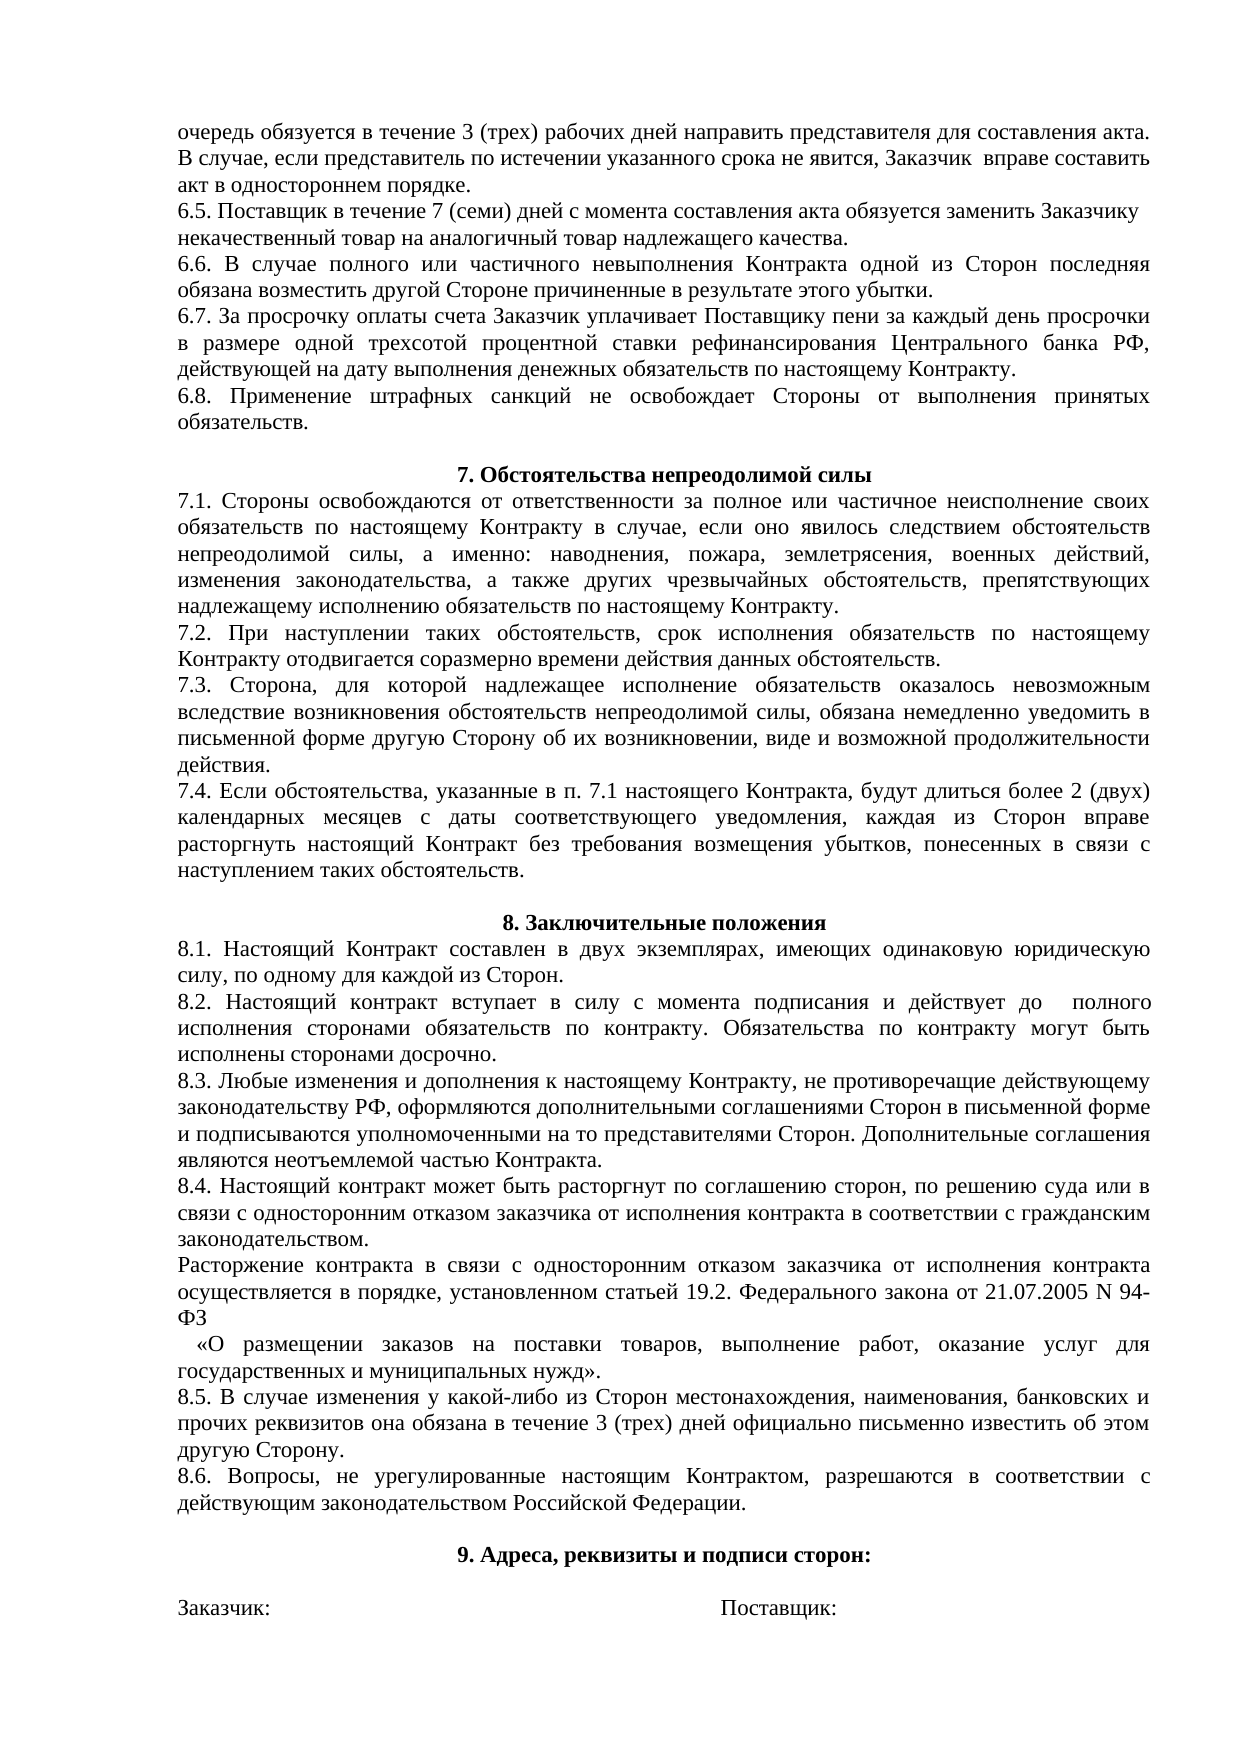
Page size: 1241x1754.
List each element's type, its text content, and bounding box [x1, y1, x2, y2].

text 8.4. Настоящий контракт может быть расторгнут по соглашению сторон, по решению суда или в связи с односторонним отказом заказчика от исполнения контракта в соответствии с гражданским законодательством. [177, 1172, 1152, 1251]
text 7. Обстоятельства непреодолимой силы [177, 461, 1152, 487]
text 6.6. В случае полного или частичного невыполнения Контракта одной из Сторон последняя обязана возместить другой Стороне причиненные в результате этого убытки. [177, 250, 1152, 303]
text 7.2. При наступлении таких обстоятельств, срок исполнения обязательств по настоящему Контракту отодвигается соразмерно времени действия данных обстоятельств. [177, 619, 1152, 672]
text 7.4. Если обстоятельства, указанные в п. 7.1 настоящего Контракта, будут длиться более 2 (двух) календарных месяцев с даты соответствующего уведомления, каждая из Сторон вправе расторгнуть настоящий Контракт без требования возмещения убытков, понесенных в связи с наступлением таких обстоятельств. [177, 777, 1152, 882]
text 6.8. Применение штрафных санкций не освобождает Стороны от выполнения принятых обязательств. [177, 382, 1152, 434]
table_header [166, 1594, 635, 1623]
table_header Поставщик: [635, 1594, 1129, 1623]
text 8.1. Настоящий Контракт составлен в двух экземплярах, имеющих одинаковую юридическую силу, по одному для каждой из Сторон. [177, 935, 1152, 988]
text 6.5. Поставщик в течение 7 (семи) дней с момента составления акта обязуется заменить Заказчику некачественный товар на аналогичный товар надлежащего качества. [177, 197, 1152, 250]
text 7.1. Стороны освобождаются от ответственности за полное или частичное неисполнение своих обязательств по настоящему Контракту в случае, если оно явилось следствием обстоятельств непреодолимой силы, а именно: наводнения, пожара, землетрясения, военных действий, изменения законодательства, а также других чрезвычайных обстоятельств, препятствующих надлежащему исполнению обязательств по настоящему Контракту. [177, 487, 1152, 619]
text 8.3. Любые изменения и дополнения к настоящему Контракту, не противоречащие действующему законодательству РФ, оформляются дополнительными соглашениями Сторон в письменной форме и подписываются уполномоченными на то представителями Сторон. Дополнительные соглашения являются неотъемлемой частью Контракта. [177, 1067, 1152, 1172]
text 8.2. Настоящий контракт вступает в силу с момента подписания и действует до полного исполнения сторонами обязательств по контракту. Обязательства по контракту могут быть исполнены сторонами досрочно. [177, 988, 1152, 1067]
text 6.7. За просрочку оплаты счета Заказчик уплачивает Поставщику пени за каждый день просрочки в размере одной трехсотой процентной ставки рефинансирования Центрального банка РФ, действующей на дату выполнения денежных обязательств по настоящему Контракту. [177, 303, 1152, 382]
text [177, 118, 1152, 197]
text 8. Заключительные положения [177, 909, 1152, 935]
text 7.3. Сторона, для которой надлежащее исполнение обязательств оказалось невозможным вследствие возникновения обстоятельств непреодолимой силы, обязана немедленно уведомить в письменной форме другую Сторону об их возникновении, виде и возможной продолжительности действия. [177, 672, 1152, 777]
text Расторжение контракта в связи с односторонним отказом заказчика от исполнения контракта осуществляется в порядке, установленном статьей 19.2. Федерального закона от 21.07.2005 N 94-ФЗ [177, 1251, 1152, 1330]
text «О размещении заказов на поставки товаров, выполнение работ, оказание услуг для государственных и муниципальных нужд». [177, 1330, 1152, 1383]
text 8.5. В случае изменения у какой-либо из Сторон местонахождения, наименования, банковских и прочих реквизитов она обязана в течение 3 (трех) дней официально письменно известить об этом другую Сторону. [177, 1383, 1152, 1462]
text 9. Адреса, реквизиты и подписи сторон: [177, 1541, 1152, 1568]
text 8.6. Вопросы, не урегулированные настоящим Контрактом, разрешаются в соответствии с действующим законодательством Российской Федерации. [177, 1462, 1152, 1515]
